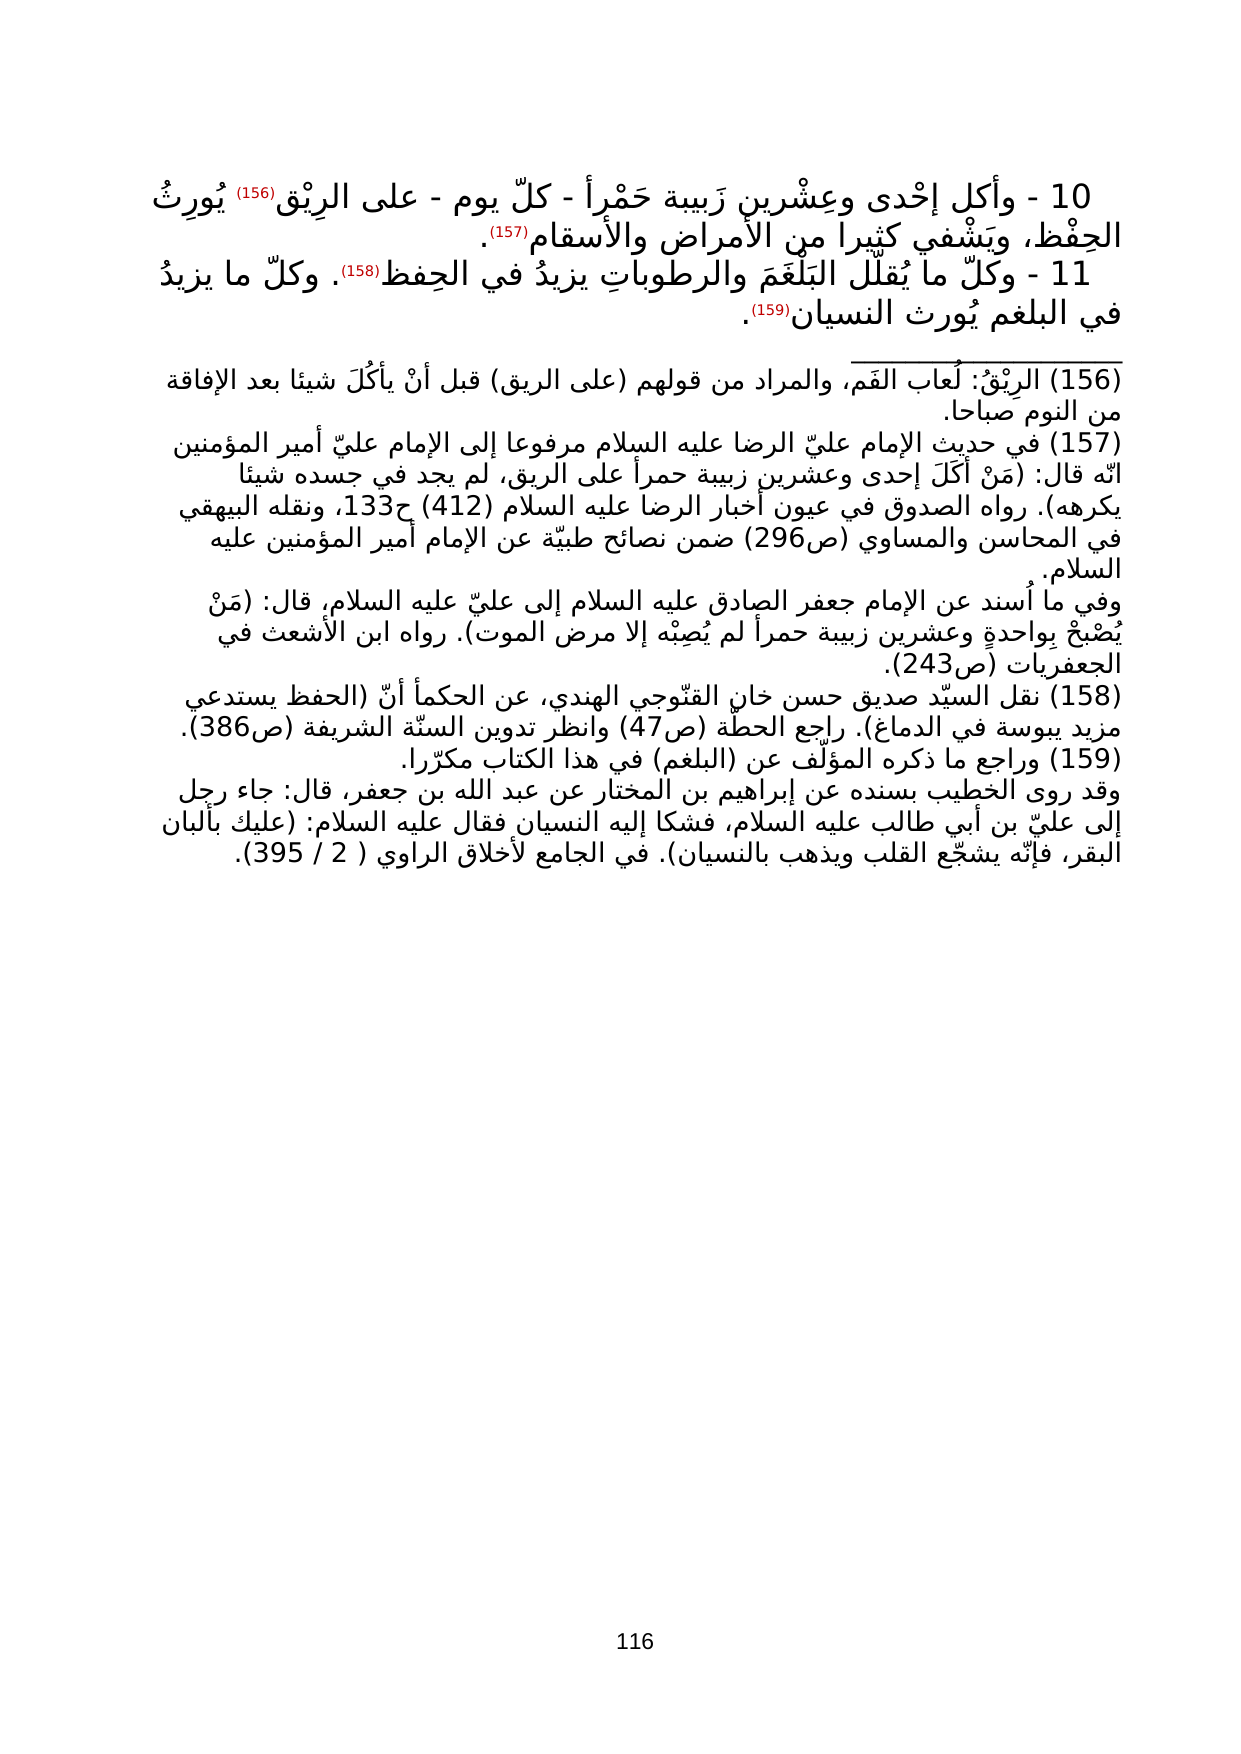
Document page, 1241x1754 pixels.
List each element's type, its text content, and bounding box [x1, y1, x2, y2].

text 11 - وكلّ ما يُقلّل البَلْغَمَ والرطوباتِ يزيدُ في الحِفظ(158). وكلّ ما يزيدُ في البلغم يُورث النسيان(159). [148, 255, 1122, 333]
text (157) في حديث الإمام عليّ الرضا عليه السلام مرفوعا إلى الإمام عليّ أمير المؤمنين انّه قال: (مَنْ أكَلَ إحدى وعشرين زبيبة حمرأ على الريق، لم يجد في جسده شيئا يكرهه). رواه الصدوق في عيون أخبار الرضا عليه السلام (412) ح133، ونقله البيهقي في المحاسن والمساوي (ص296) ضمن نصائح طبيّة عن الإمام أمير المؤمنين عليه السلام. [148, 427, 1122, 585]
text 10 - وأكل إحْدى وعِشْرين زَبيبة حَمْرأ - كلّ يوم - على الرِيْق(156) يُورِثُ الحِفْظ، ويَشْفي كثيرا من الأمراض والأسقام(157). [148, 177, 1122, 255]
text (159) وراجع ما ذكره المؤلّف عن (البلغم) في هذا الكتاب مكرّرا. [148, 743, 1122, 774]
text وقد روى الخطيب بسنده عن إبراهيم بن المختار عن عبد الله بن جعفر، قال: جاء رجل إلى عليّ بن أبي طالب عليه السلام، فشكا إليه النسيان فقال عليه السلام: (عليك بألبان البقر، فإنّه يشجّع القلب ويذهب بالنسيان). في الجامع لأخلاق الراوي ( 2 / 395). [148, 774, 1122, 869]
text (156) الرِيْقُ: لُعاب الفَم، والمراد من قولهم (على الريق) قبل أنْ يأكُلَ شيئا بعد الإفاقة من النوم صباحا. [148, 364, 1122, 427]
text وفي ما اُسند عن الإمام جعفر الصادق عليه السلام إلى عليّ عليه السلام، قال: (مَنْ يُصْبحْ بِواحدةٍ وعشرين زبيبة حمرأ لم يُصِبْه إلا مرض الموت). رواه ابن الأشعث في الجعفريات (ص243). [148, 585, 1122, 680]
text ____________________ [148, 333, 1122, 364]
text (158) نقل السيّد صديق حسن خان القنّوجي الهندي، عن الحكمأ أنّ (الحفظ يستدعي مزيد يبوسة في الدماغ). راجع الحطّة (ص47) وانظر تدوين السنّة الشريفة (ص386). [148, 680, 1122, 743]
